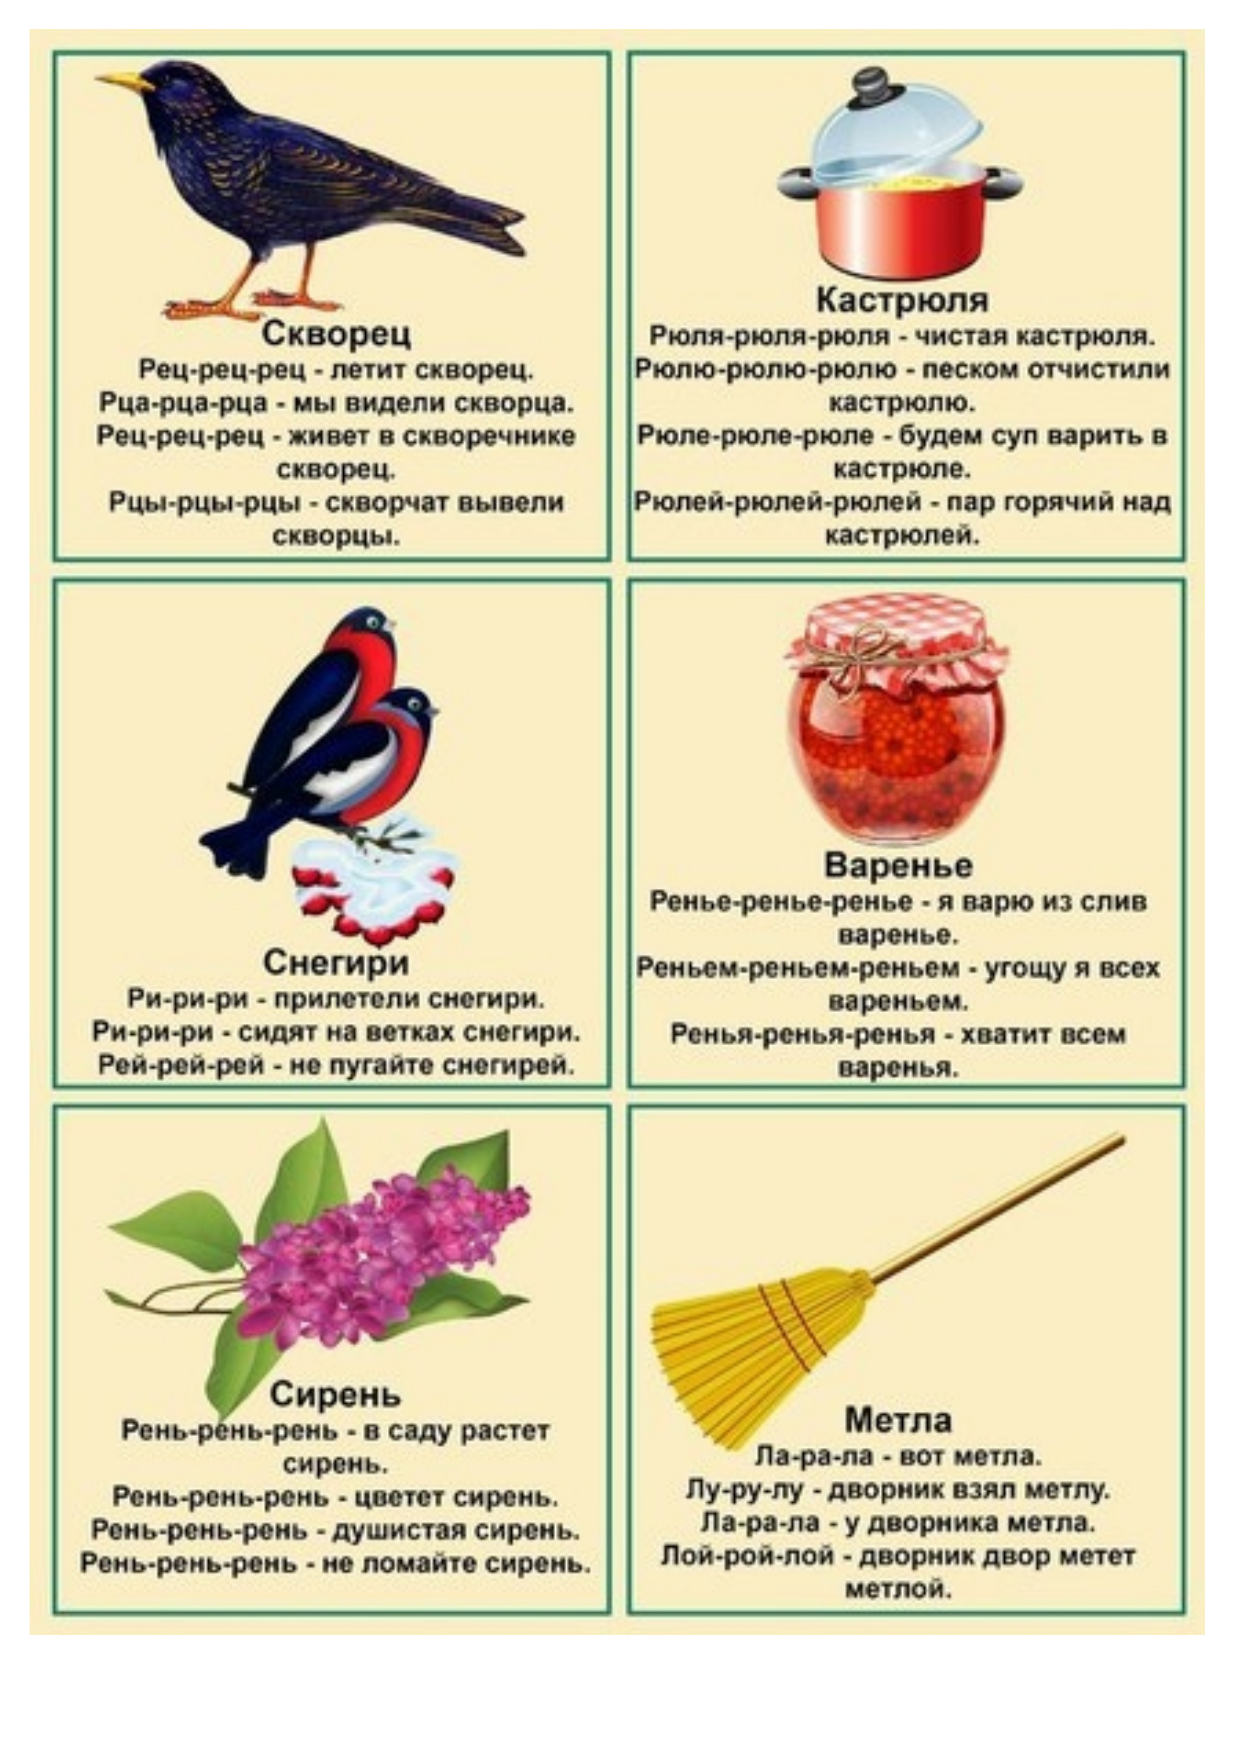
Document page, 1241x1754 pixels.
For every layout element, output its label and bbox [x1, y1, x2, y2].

picture [29, 29, 1205, 1635]
